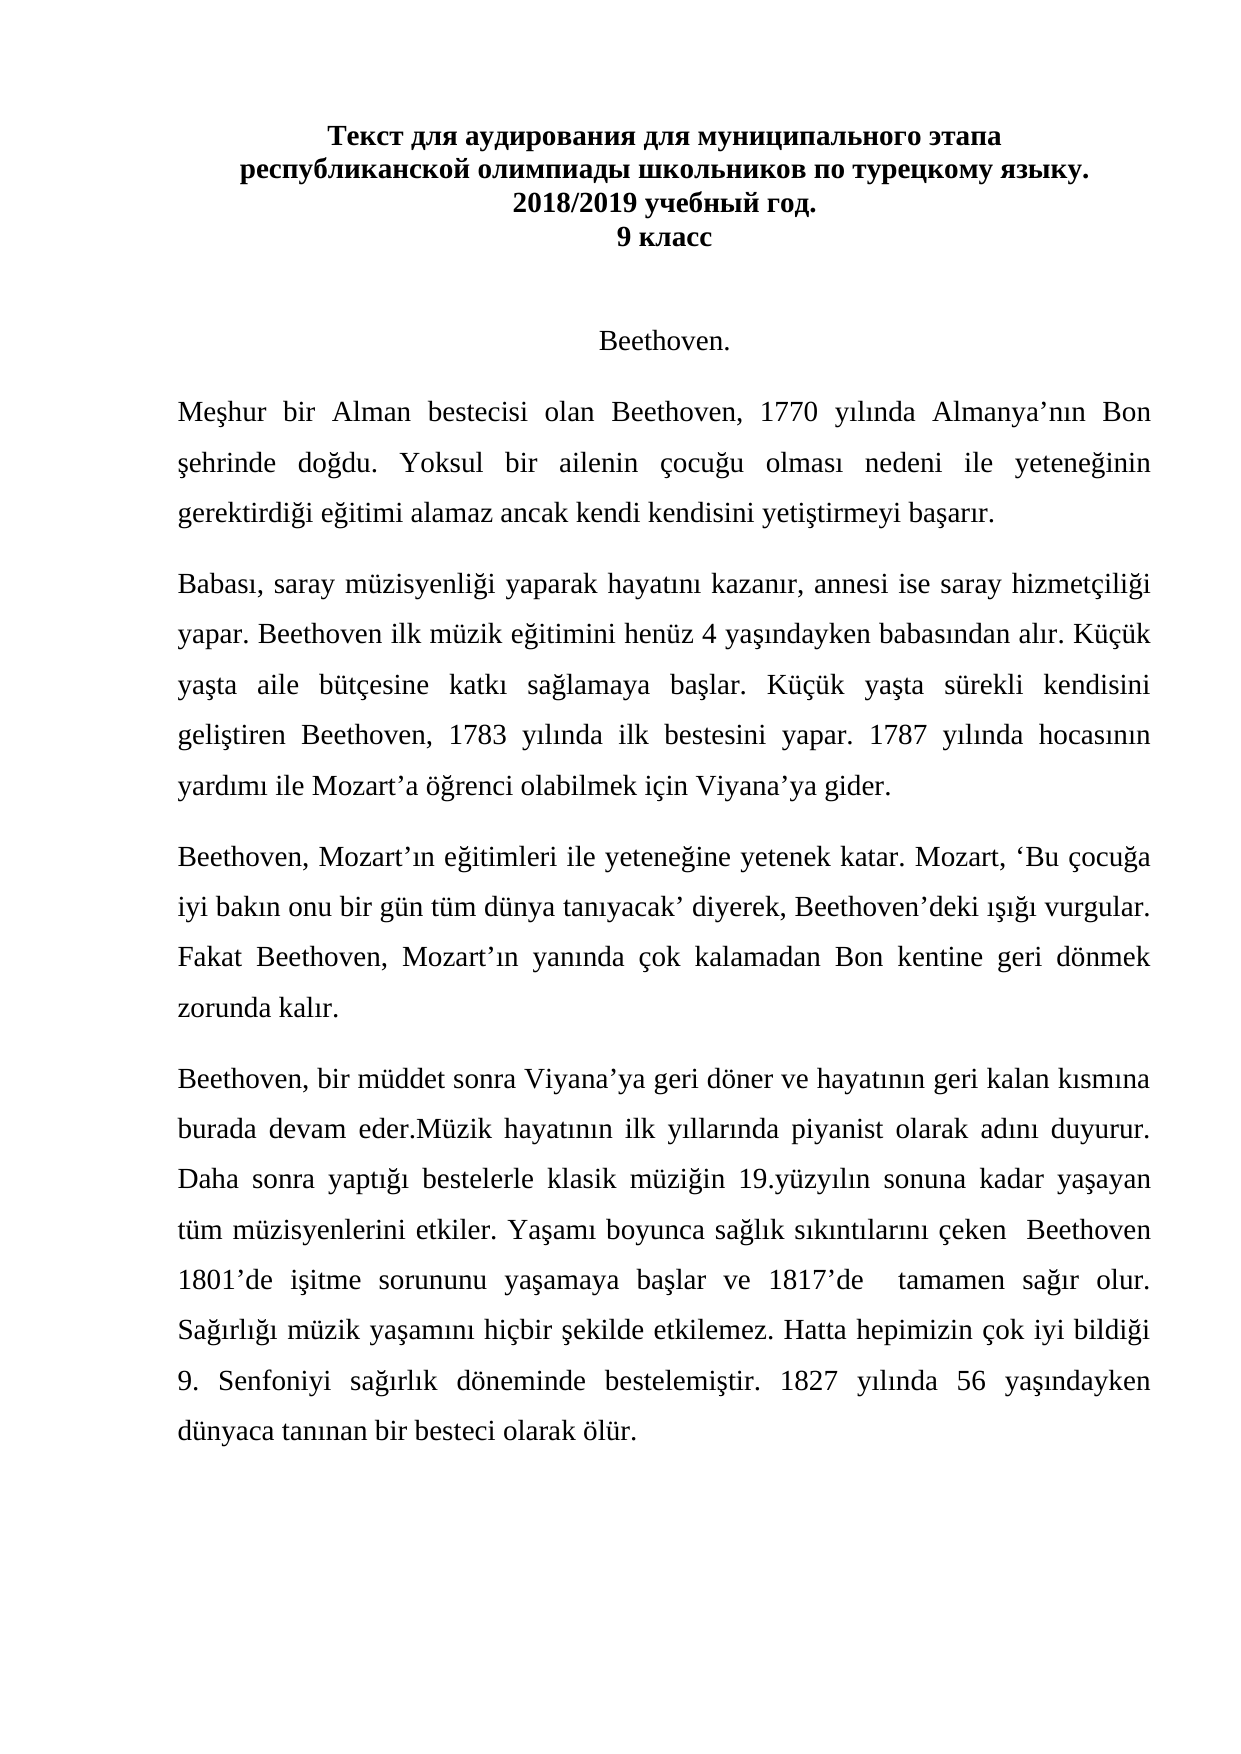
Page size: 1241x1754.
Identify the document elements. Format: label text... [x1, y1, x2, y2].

text 2018/2019 учебный год. [177, 185, 1152, 219]
text Beethoven. [177, 323, 1152, 357]
text Meşhur bir Alman bestecisi olan Beethoven, 1770 yılında Almanyaʼnın Bon şehrinde doğdu. Yoksul bir ailenin çocuğu olması nedeni ile yeteneğinin gerektirdiği eğitimi alamaz ancak kendi kendisini yetiştirmeyi başarır. [177, 394, 1152, 529]
text Beethoven, bir müddet sonra Viyanaʼya geri döner ve hayatının geri kalan kısmına burada devam eder.Müzik hayatının ilk yıllarında piyanist olarak adını duyurur. Daha sonra yaptığı bestelerle klasik müziğin 19.yüzyılın sonuna kadar yaşayan tüm müzisyenlerini etkiler. Yaşamı boyunca sağlık sıkıntılarını çeken Beethoven 1801ʼde işitme sorununu yaşamaya başlar ve 1817ʼde tamamen sağır olur. Sağırlığı müzik yaşamını hiçbir şekilde etkilemez. Hatta hepimizin çok iyi bildiği 9. Senfoniyi sağırlık döneminde bestelemiştir. 1827 yılında 56 yaşındayken dünyaca tanınan bir besteci olarak ölür. [177, 1061, 1152, 1447]
text республиканской олимпиады школьников по турецкому языку. [177, 152, 1152, 185]
text Babası, saray müzisyenliği yaparak hayatını kazanır, annesi ise saray hizmetçiliği yapar. Beethoven ilk müzik eğitimini henüz 4 yaşındayken babasından alır. Küçük yaşta aile bütçesine katkı sağlamaya başlar. Küçük yaşta sürekli kendisini geliştiren Beethoven, 1783 yılında ilk bestesini yapar. 1787 yılında hocasının yardımı ile Mozartʼa öğrenci olabilmek için Viyanaʼya gider. [177, 566, 1152, 801]
text Текст для аудирования для муниципального этапа [177, 118, 1152, 152]
text 9 класс [177, 219, 1152, 252]
text Beethoven, Mozartʼın eğitimleri ile yeteneğine yetenek katar. Mozart, ‘Bu çocuğa iyi bakın onu bir gün tüm dünya tanıyacak’ diyerek, Beethovenʼdeki ışığı vurgular. Fakat Beethoven, Mozartʼın yanında çok kalamadan Bon kentine geri dönmek zorunda kalır. [177, 839, 1152, 1023]
